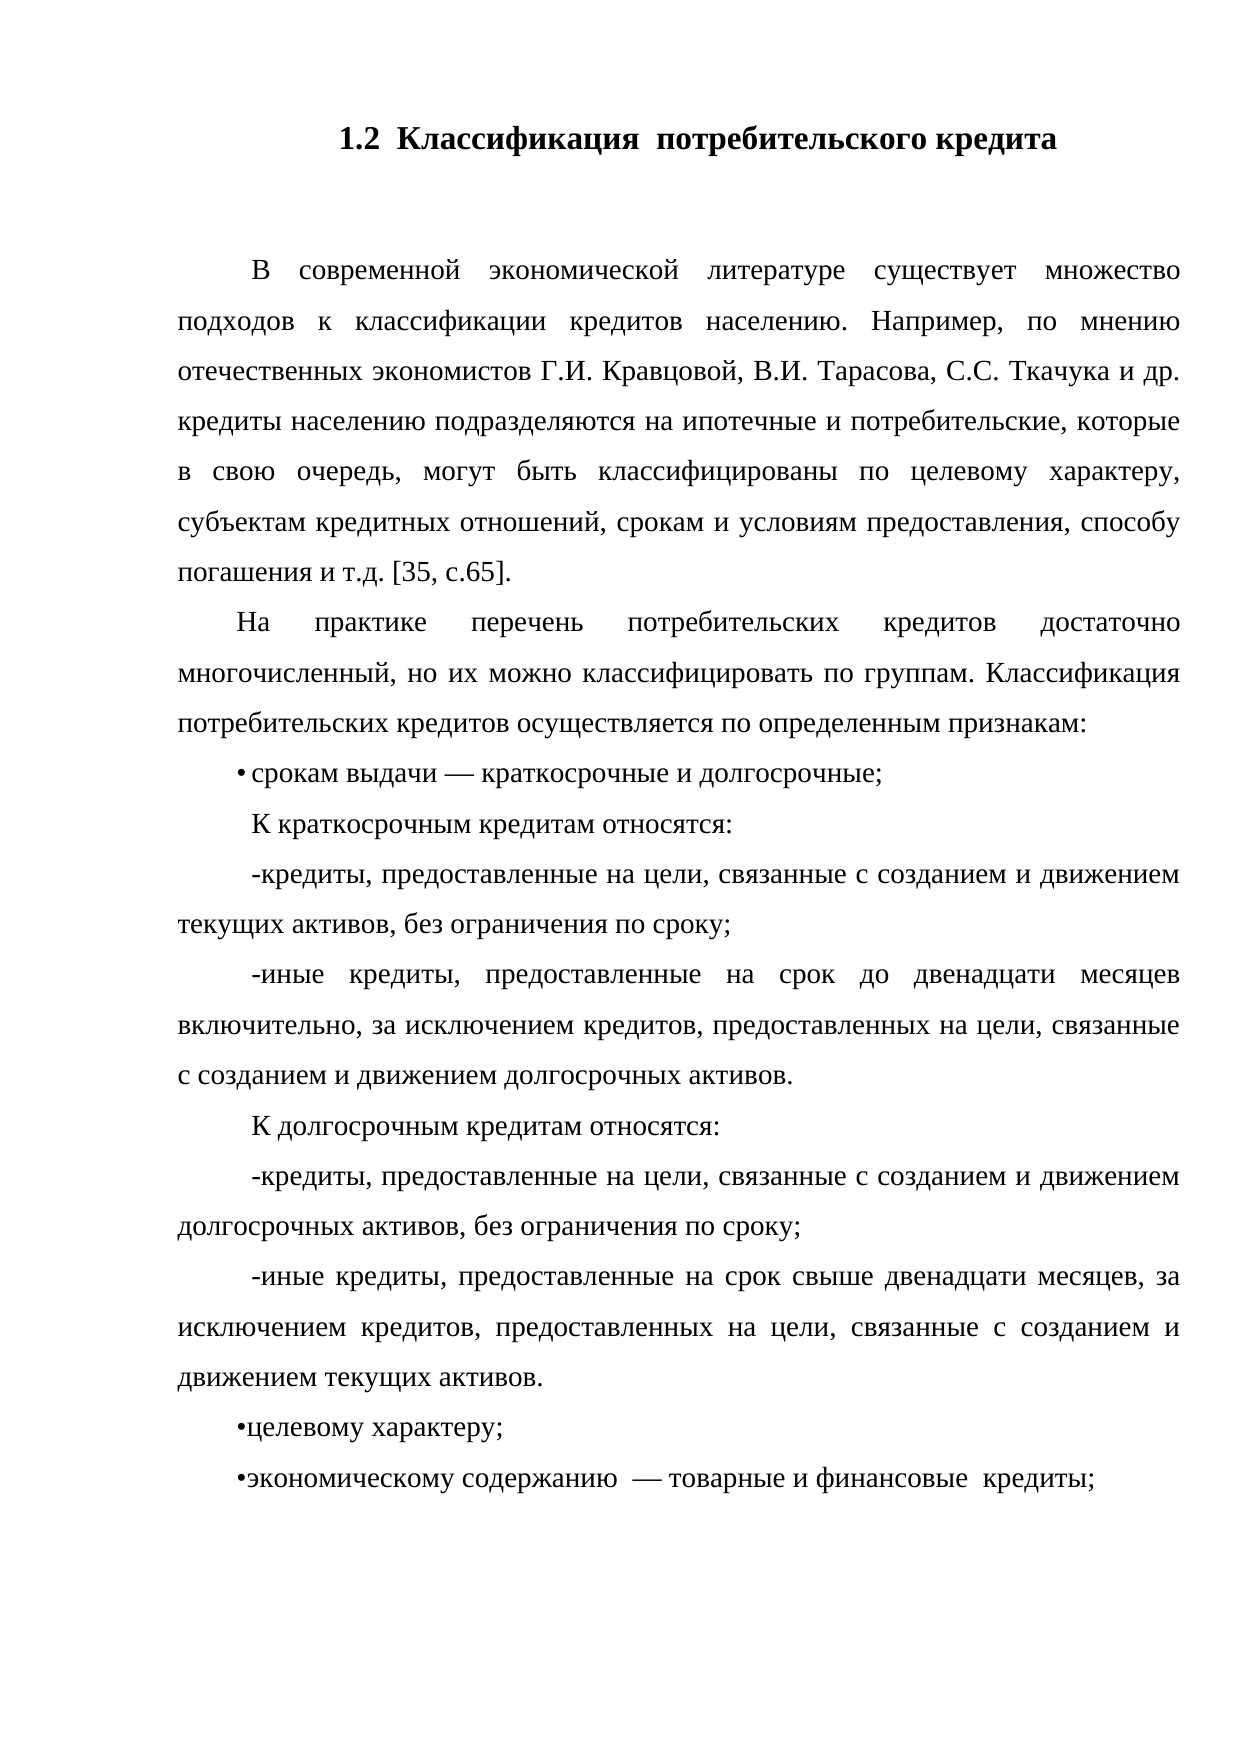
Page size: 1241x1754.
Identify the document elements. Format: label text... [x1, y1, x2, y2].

list срокам выдачи — краткосрочные и долгосрочные; [177, 755, 1181, 789]
text В современной экономической литературе существует множество подходов к классификации кредитов населению. Например, по мнению отечественных экономистов Г.И. Кравцовой, В.И. Тарасова, С.С. Ткачука и др. кредиты населению подразделяются на ипотечные и потребительские, которые в свою очередь, могут быть классифицированы по целевому характеру, субъектам кредитных отношений, срокам и условиям предоставления, способу погашения и т.д. [35, с.65]. [177, 252, 1181, 588]
list экономическому содержанию — товарные и финансовые кредиты; [177, 1460, 1181, 1493]
text На практике перечень потребительских кредитов достаточно многочисленный, но их можно классифицировать по группам. Классификация потребительских кредитов осуществляется по определенным признакам: [177, 604, 1181, 739]
text -кредиты, предоставленные на цели, связанные с созданием и движением долгосрочных активов, без ограничения по сроку; [177, 1158, 1181, 1242]
text -иные кредиты, предоставленные на срок свыше двенадцати месяцев, за исключением кредитов, предоставленных на цели, связанные с созданием и движением текущих активов. [177, 1258, 1181, 1393]
text К краткосрочным кредитам относятся: [177, 806, 1181, 839]
list целевому характеру; [177, 1409, 1181, 1443]
list кредиты, предоставленные на цели, связанные с созданием и движением текущих активов, без ограничения по сроку; [177, 856, 1181, 940]
text -иные кредиты, предоставленные на срок до двенадцати месяцев включительно, за исключением кредитов, предоставленных на цели, связанные с созданием и движением долгосрочных активов. [177, 957, 1181, 1091]
text К долгосрочным кредитам относятся: [177, 1108, 1181, 1141]
text 1.2 Классификация потребительского кредита [215, 118, 1181, 156]
